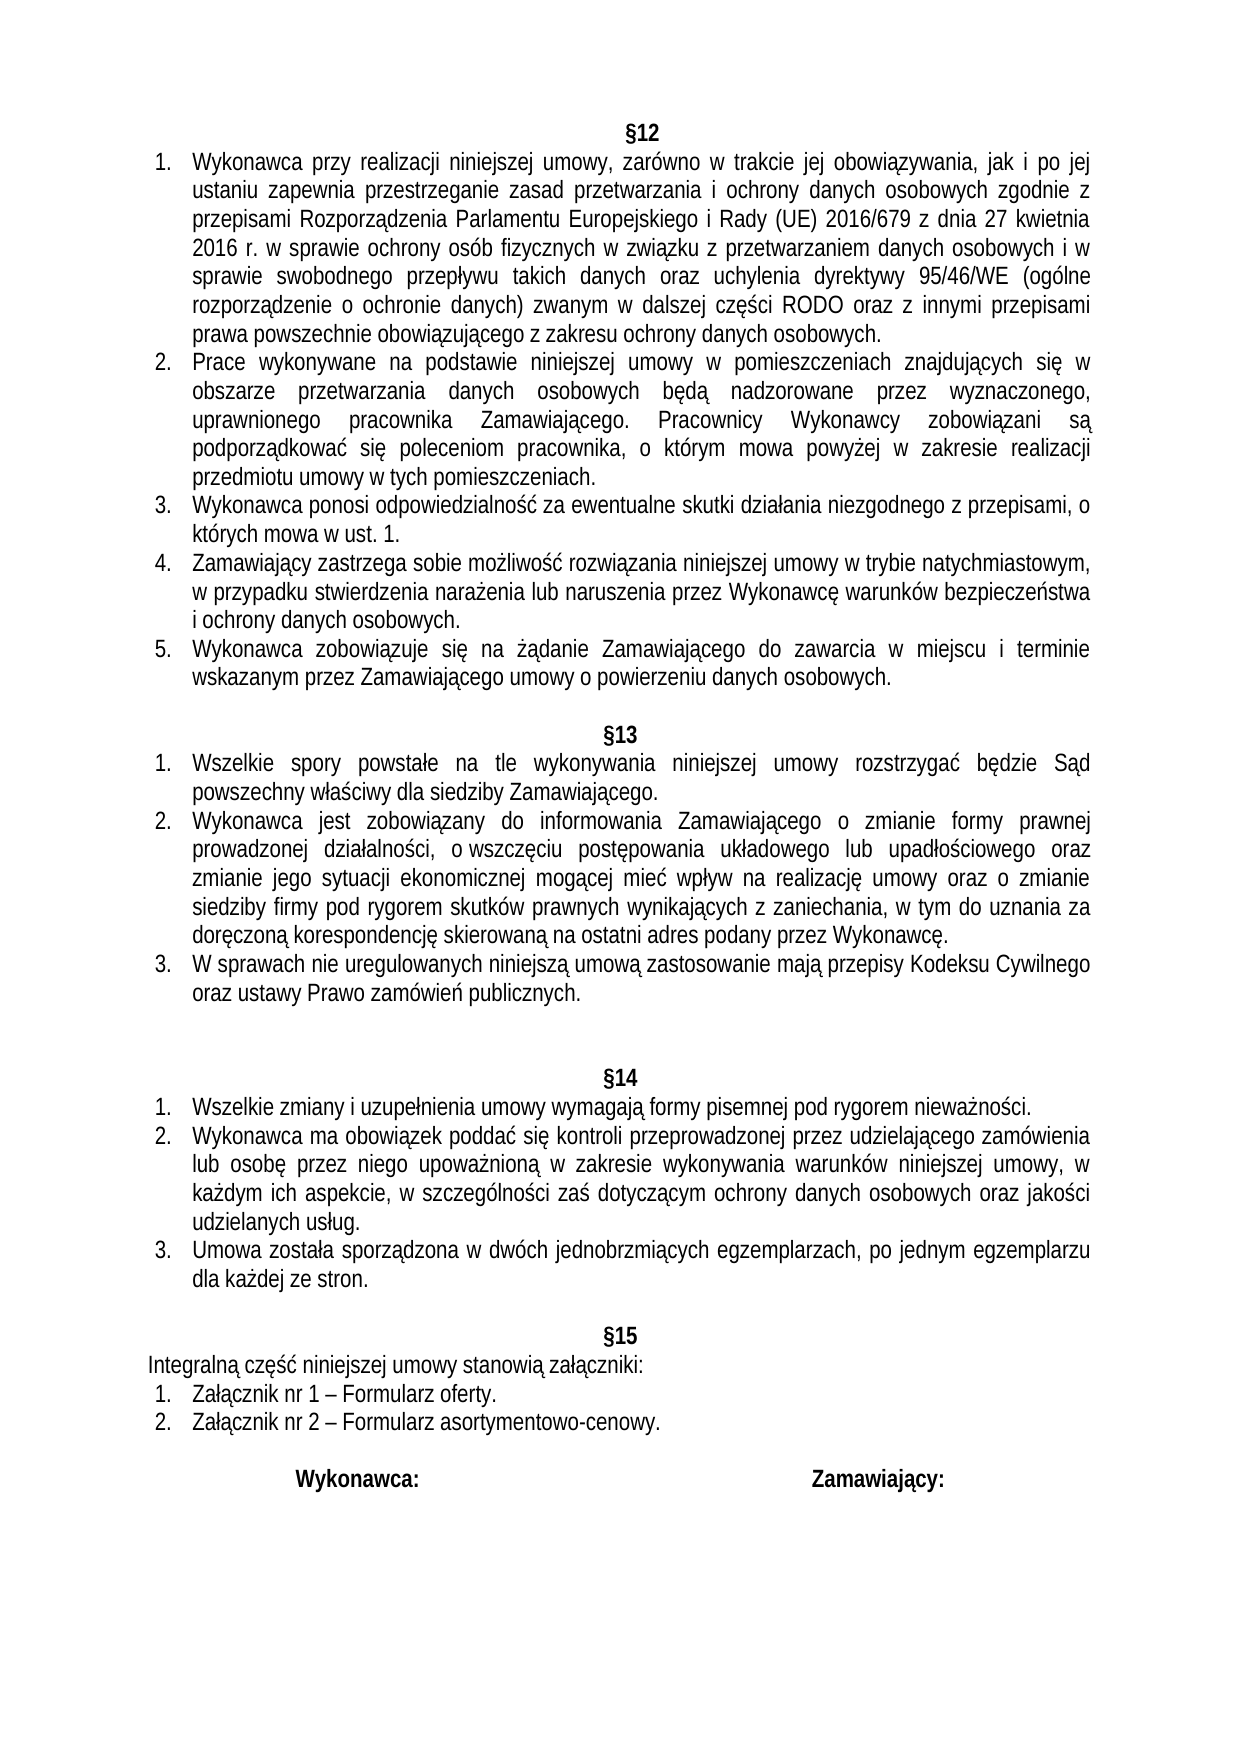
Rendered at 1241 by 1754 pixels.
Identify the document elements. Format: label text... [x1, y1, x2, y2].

list Wykonawca ma obowiązek poddać się kontroli przeprowadzonej przez udzielającego zamówienia lub osobę przez niego upoważnioną w zakresie wykonywania warunków niniejszej umowy, w każdym ich aspekcie, w szczególności zaś dotyczącym ochrony danych osobowych oraz jakości udzielanych usług. [154, 1121, 1092, 1235]
list Wszelkie zmiany i uzupełnienia umowy wymagają formy pisemnej pod rygorem nieważności. [154, 1092, 1092, 1121]
list §12 [192, 118, 1092, 147]
text §13 [148, 720, 1092, 748]
text Wykonawca: Zamawiający: [148, 1464, 1092, 1493]
list Wykonawca ponosi odpowiedzialność za ewentualne skutki działania niezgodnego z przepisami, o których mowa w ust. 1. [154, 491, 1092, 548]
text §15 [148, 1321, 1092, 1350]
list W sprawach nie uregulowanych niniejszą umową zastosowanie mają przepisy Kodeksu Cywilnego oraz ustawy Prawo zamówień publicznych. [154, 949, 1092, 1006]
list Załącznik nr 1 – Formularz oferty. [154, 1378, 1092, 1407]
list Prace wykonywane na podstawie niniejszej umowy w pomieszczeniach znajdujących się w obszarze przetwarzania danych osobowych będą nadzorowane przez wyznaczonego, uprawnionego pracownika Zamawiającego. Pracownicy Wykonawcy zobowiązani są podporządkować się poleceniom pracownika, o którym mowa powyżej w zakresie realizacji przedmiotu umowy w tych pomieszczeniach. [154, 347, 1092, 491]
list Wykonawca zobowiązuje się na żądanie Zamawiającego do zawarcia w miejscu i terminie wskazanym przez Zamawiającego umowy o powierzeniu danych osobowych. [154, 634, 1092, 691]
text §14 [148, 1063, 1092, 1092]
list Umowa została sporządzona w dwóch jednobrzmiących egzemplarzach, po jednym egzemplarzu dla każdej ze stron. [154, 1235, 1092, 1293]
list Wykonawca przy realizacji niniejszej umowy, zarówno w trakcie jej obowiązywania, jak i po jej ustaniu zapewnia przestrzeganie zasad przetwarzania i ochrony danych osobowych zgodnie z przepisami Rozporządzenia Parlamentu Europejskiego i Rady (UE) 2016/679 z dnia 27 kwietnia 2016 r. w sprawie ochrony osób fizycznych w związku z przetwarzaniem danych osobowych i w sprawie swobodnego przepływu takich danych oraz uchylenia dyrektywy 95/46/WE (ogólne rozporządzenie o ochronie danych) zwanym w dalszej części RODO oraz z innymi przepisami prawa powszechnie obowiązującego z zakresu ochrony danych osobowych. [154, 147, 1092, 347]
list Załącznik nr 2 – Formularz asortymentowo-cenowy. [154, 1407, 1092, 1436]
list Wszelkie spory powstałe na tle wykonywania niniejszej umowy rozstrzygać będzie Sąd powszechny właściwy dla siedziby Zamawiającego. [154, 748, 1092, 806]
list Zamawiający zastrzega sobie możliwość rozwiązania niniejszej umowy w trybie natychmiastowym, w przypadku stwierdzenia narażenia lub naruszenia przez Wykonawcę warunków bezpieczeństwa i ochrony danych osobowych. [154, 548, 1092, 634]
list Wykonawca jest zobowiązany do informowania Zamawiającego o zmianie formy prawnej prowadzonej działalności, o wszczęciu postępowania układowego lub upadłościowego oraz zmianie jego sytuacji ekonomicznej mogącej mieć wpływ na realizację umowy oraz o zmianie siedziby firmy pod rygorem skutków prawnych wynikających z zaniechania, w tym do uznania za doręczoną korespondencję skierowaną na ostatni adres podany przez Wykonawcę. [154, 806, 1092, 949]
text Integralną część niniejszej umowy stanowią załączniki: [148, 1350, 1092, 1378]
